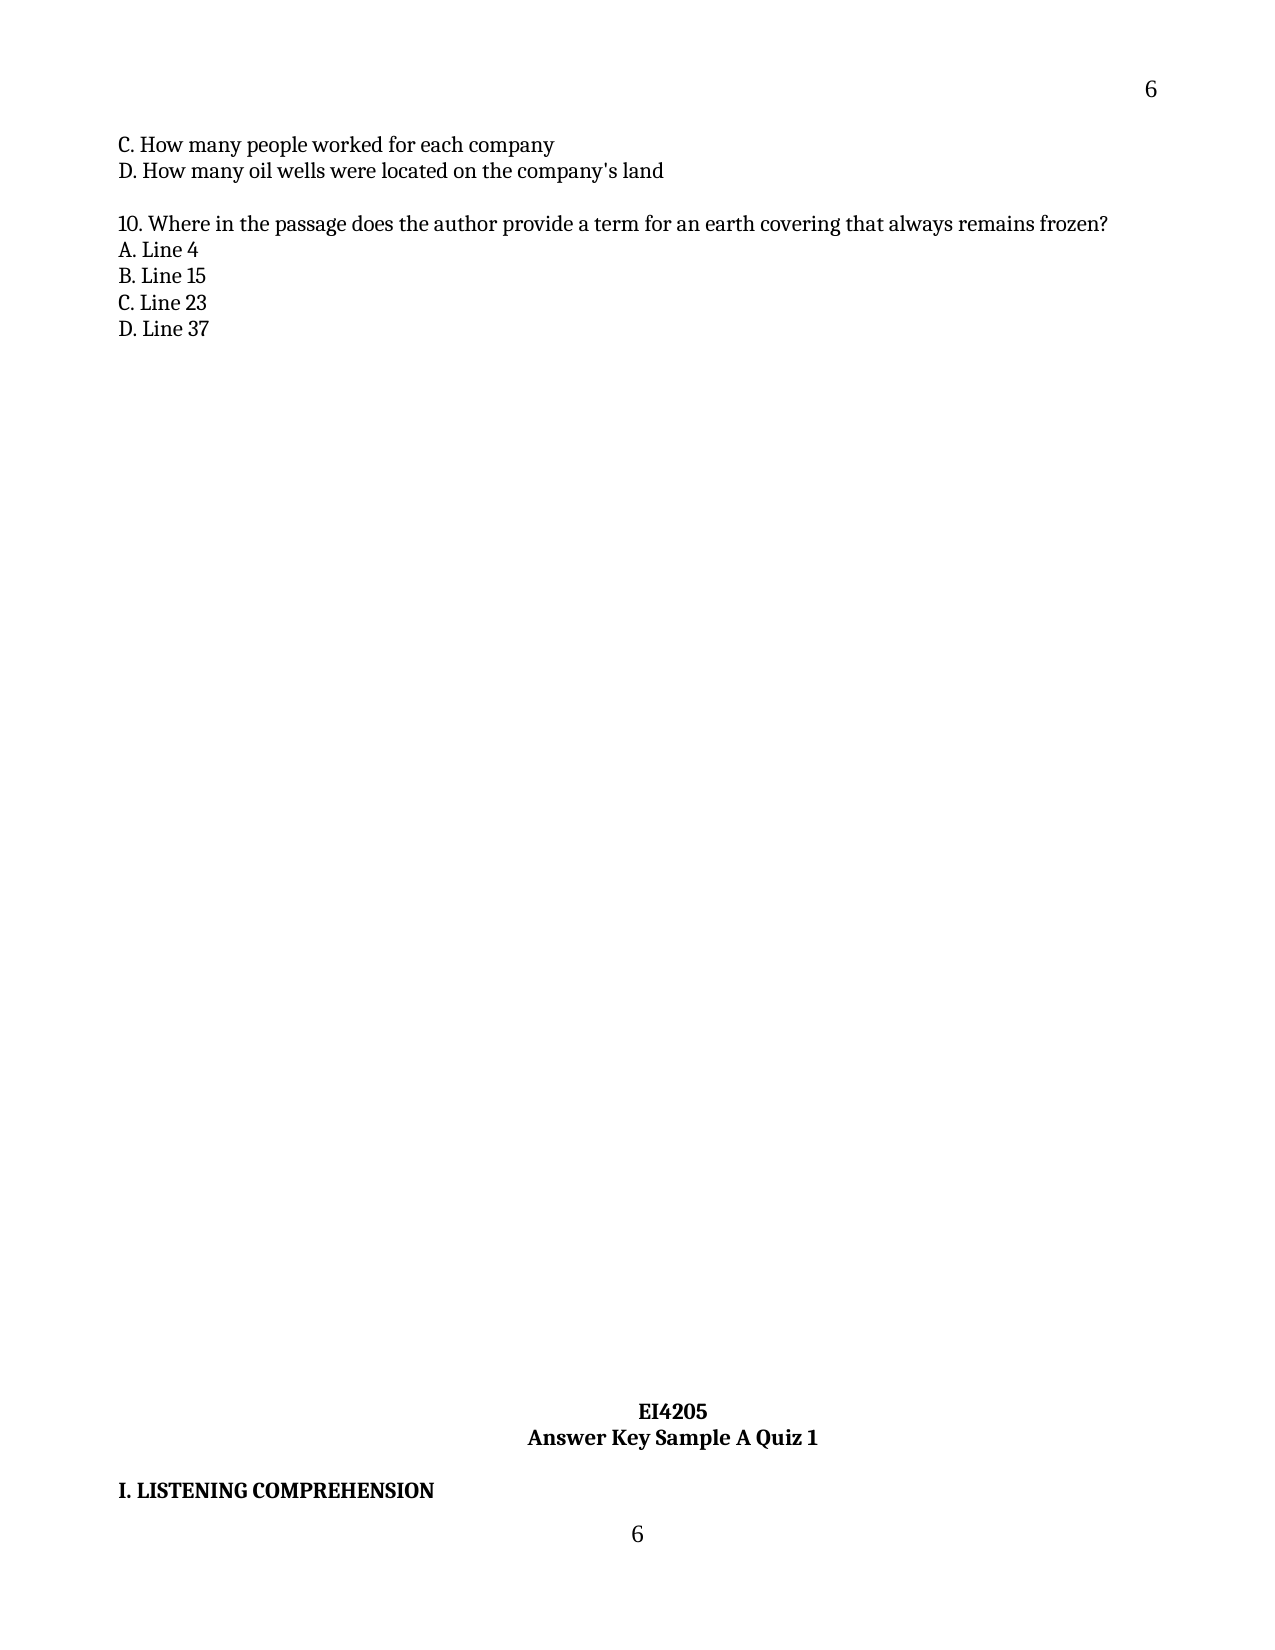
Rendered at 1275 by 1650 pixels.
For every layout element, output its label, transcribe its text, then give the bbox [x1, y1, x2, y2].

text 10. Where in the passage does the author provide a term for an earth covering that always remains frozen? [118, 210, 1227, 237]
text A. Line 4 [118, 237, 1227, 263]
text I. LISTENING COMPREHENSION [118, 1478, 1157, 1504]
text D. Line 37 [118, 316, 1227, 342]
text C. How many people worked for each company [118, 131, 1227, 158]
text B. Line 15 [118, 263, 1227, 289]
text EI4205 [118, 1399, 1227, 1425]
text C. Line 23 [118, 289, 1227, 316]
text Answer Key Sample A Quiz 1 [118, 1425, 1227, 1451]
text D. How many oil wells were located on the company's land [118, 158, 1227, 184]
